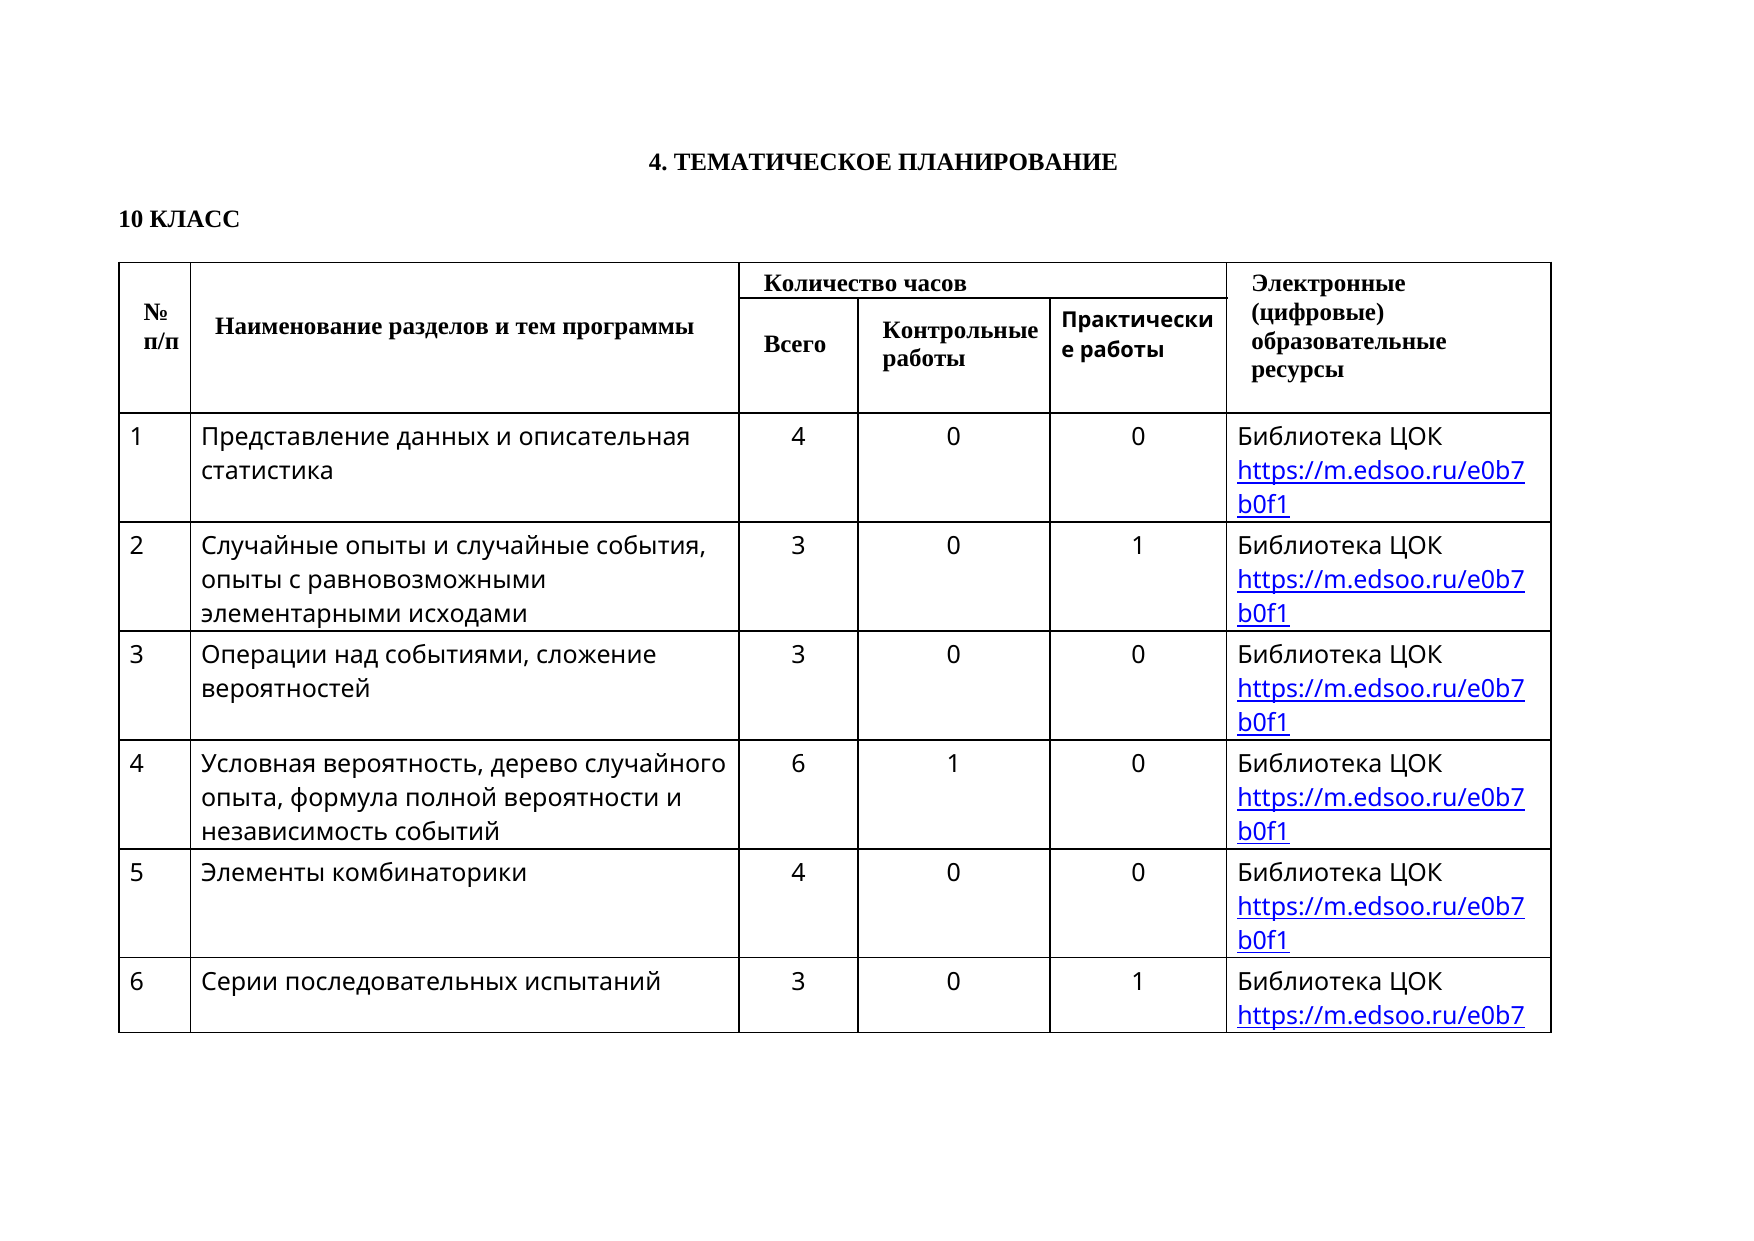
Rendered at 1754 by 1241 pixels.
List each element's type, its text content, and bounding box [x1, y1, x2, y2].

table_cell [1227, 958, 1550, 1032]
table_cell 3 [740, 958, 857, 1032]
table_cell 4 [740, 850, 857, 957]
table_cell Операции над событиями, сложение вероятностей [191, 632, 738, 739]
table_cell 1 [859, 741, 1049, 848]
table_cell 1 [1051, 958, 1226, 1032]
table_cell 0 [859, 523, 1049, 630]
table_cell 0 [1051, 414, 1226, 521]
table_cell Условная вероятность, дерево случайного опыта, формула полной вероятности и независимость событий [191, 741, 738, 848]
table_cell 0 [1051, 741, 1226, 848]
table_cell Случайные опыты и случайные события, опыты с равновозможными элементарными исходами [191, 523, 738, 630]
table_cell 3 [120, 632, 190, 739]
text 10 КЛАСС [118, 204, 1636, 233]
text 4. ТЕМАТИЧЕСКОЕ ПЛАНИРОВАНИЕ [131, 147, 1636, 175]
table_cell 1 [1051, 523, 1226, 630]
table_cell 0 [859, 850, 1049, 957]
table_cell 3 [740, 632, 857, 739]
table_cell 3 [740, 523, 857, 630]
table_header Электронные (цифровые) образовательные ресурсы [1227, 263, 1550, 412]
table_cell 1 [120, 414, 190, 521]
table_header № п/п [120, 263, 190, 412]
table_header Наименование разделов и тем программы [191, 263, 738, 412]
table_cell Всего [740, 299, 857, 412]
table_cell 4 [740, 414, 857, 521]
table_cell Библиотека ЦОК https://m.edsoo.ru/e0b7b0f1 [1227, 414, 1550, 521]
table_cell 6 [740, 741, 857, 848]
table_cell Представление данных и описательная статистика [191, 414, 738, 521]
table_cell 4 [120, 741, 190, 848]
table_cell 0 [859, 632, 1049, 739]
table_cell Библиотека ЦОК https://m.edsoo.ru/e0b7b0f1 [1227, 741, 1550, 848]
table_cell Практические работы [1051, 299, 1226, 412]
table_cell Элементы комбинаторики [191, 850, 738, 957]
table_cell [1227, 850, 1550, 957]
table_cell 0 [1051, 850, 1226, 957]
table_cell 2 [120, 523, 190, 630]
table_cell 6 [120, 958, 190, 1032]
table_header Количество часов [740, 263, 1226, 297]
table_cell Библиотека ЦОК https://m.edsoo.ru/e0b7b0f1 [1227, 523, 1550, 630]
table_cell Контрольные работы [859, 299, 1049, 412]
table_cell 5 [120, 850, 190, 957]
table_cell 0 [859, 414, 1049, 521]
table_cell 0 [1051, 632, 1226, 739]
table_cell Библиотека ЦОК https://m.edsoo.ru/e0b7b0f1 [1227, 632, 1550, 739]
table_cell 0 [859, 958, 1049, 1032]
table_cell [191, 958, 738, 1032]
